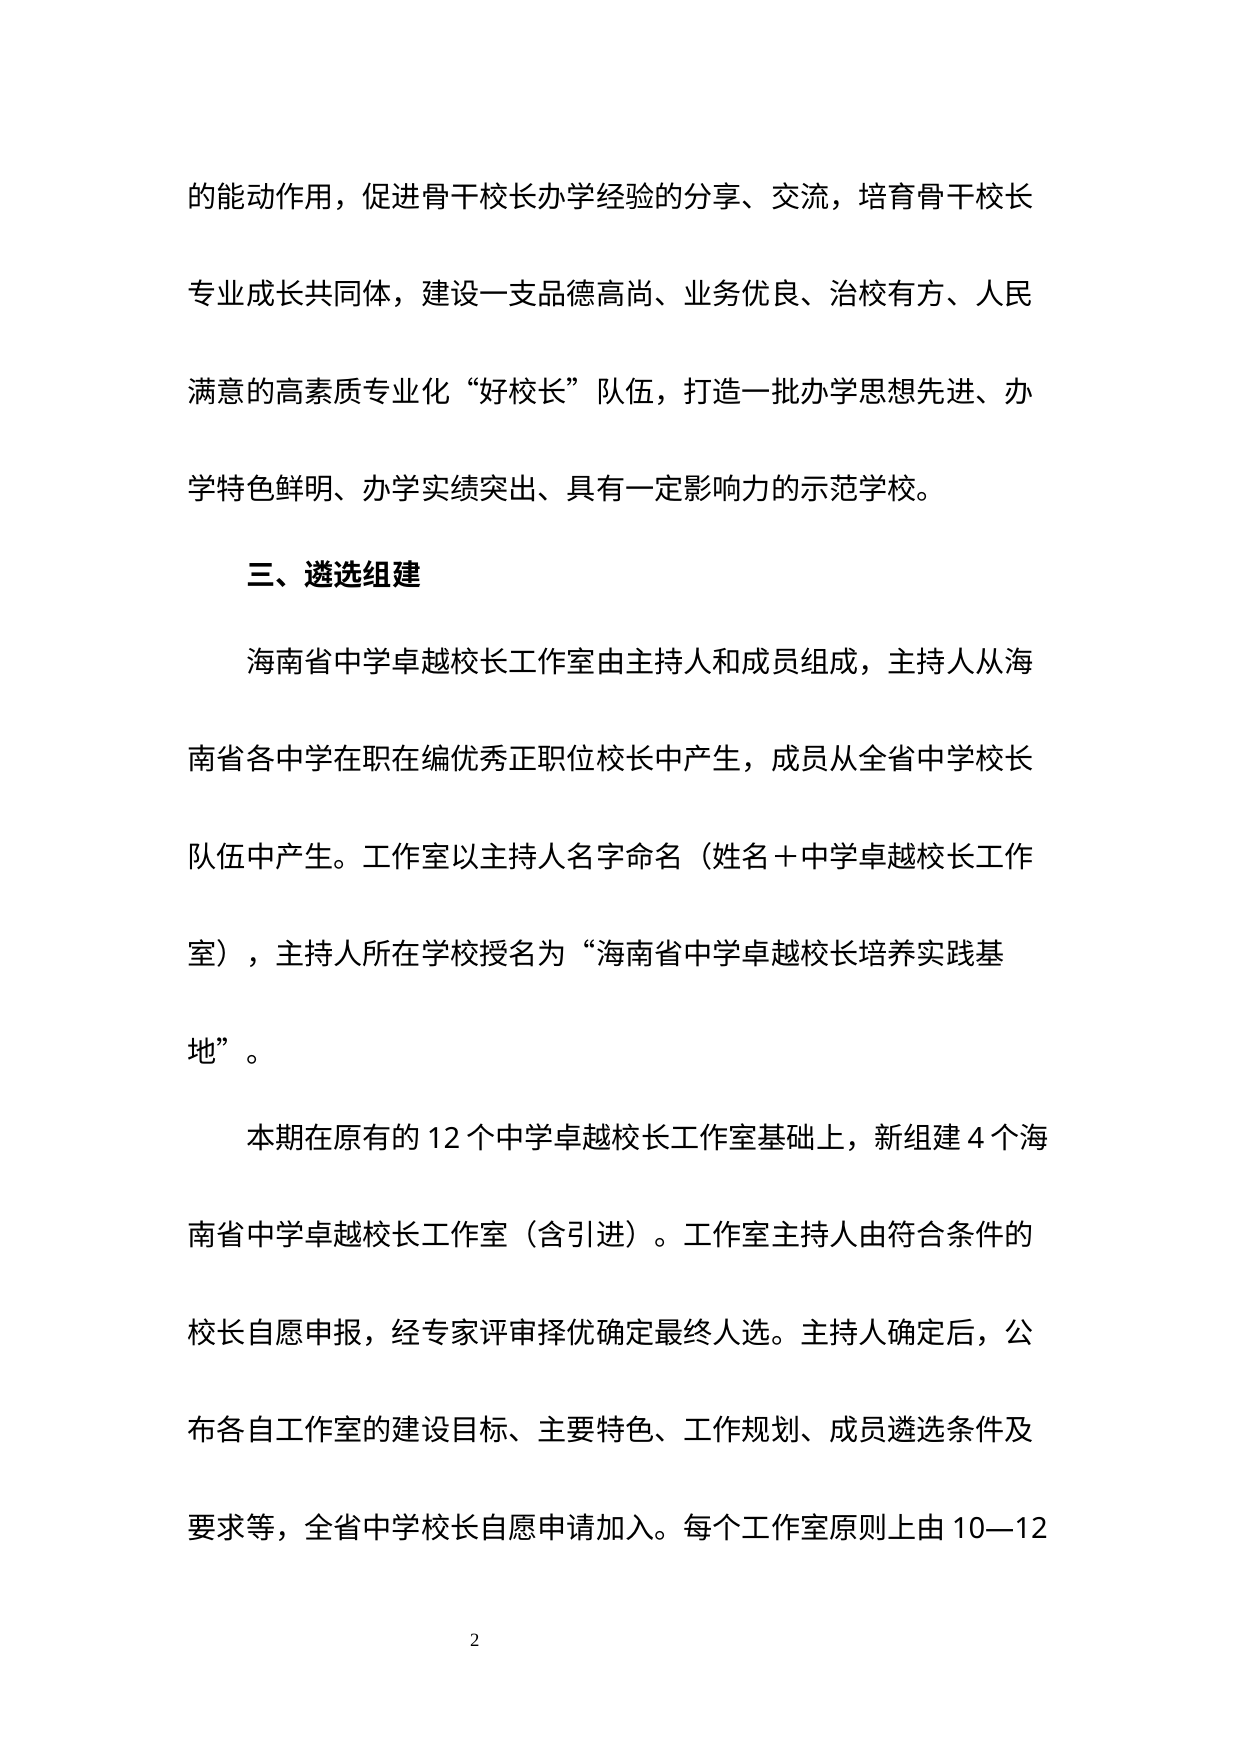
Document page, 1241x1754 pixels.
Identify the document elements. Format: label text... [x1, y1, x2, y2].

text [187, 1103, 1053, 1558]
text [187, 162, 1053, 519]
text 三、遴选组建 [187, 541, 1053, 606]
text 海南省中学卓越校长工作室由主持人和成员组成，主持人从海南省各中学在职在编优秀正职位校长中产生，成员从全省中学校长队伍中产生。工作室以主持人名字命名（姓名＋中学卓越校长工作室），主持人所在学校授名为“海南省中学卓越校长培养实践基地”。 [187, 627, 1053, 1082]
